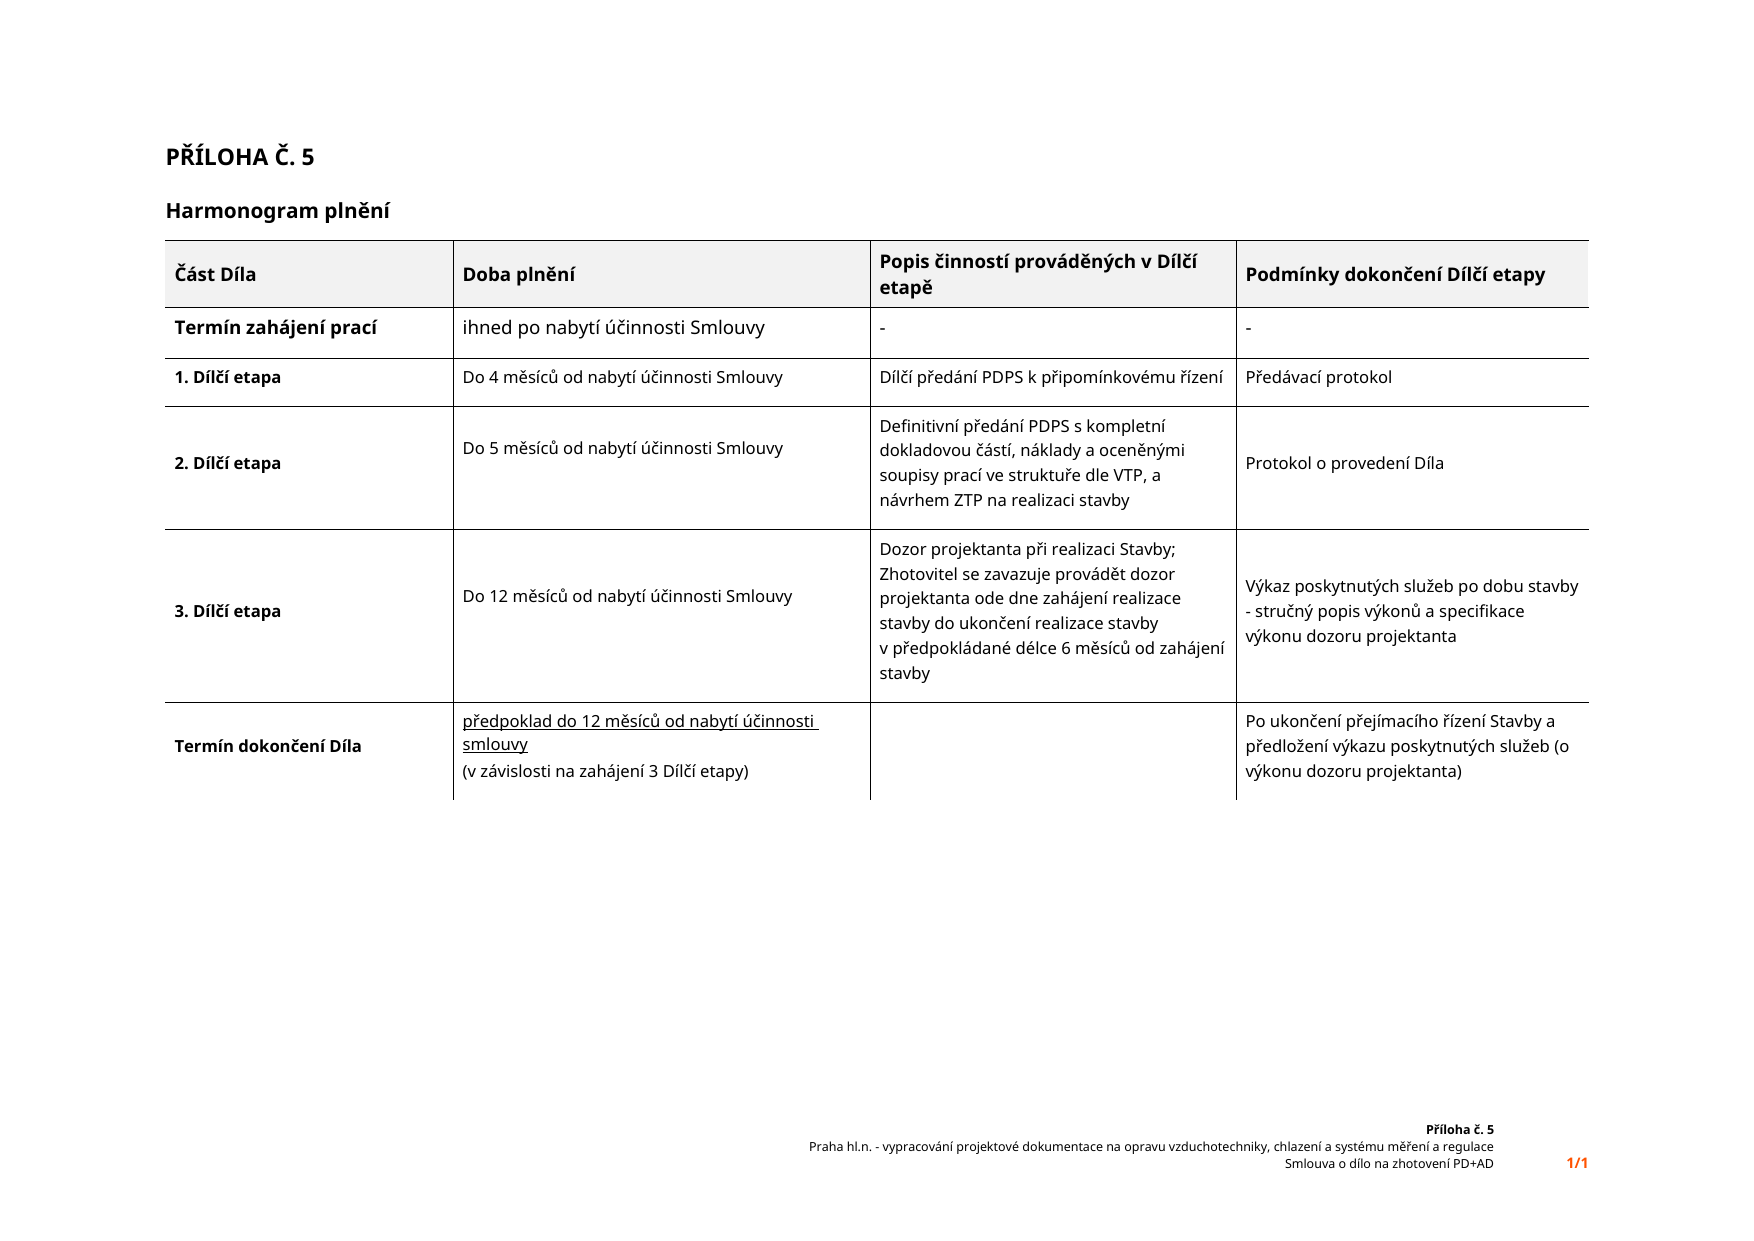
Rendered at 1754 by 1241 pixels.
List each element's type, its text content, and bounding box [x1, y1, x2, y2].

table_cell 1. Dílčí etapa [165, 359, 453, 406]
table_cell Do 5 měsíců od nabytí účinnosti Smlouvy [454, 407, 870, 529]
table_header Popis činností prováděných v Dílčí etapě [871, 241, 1236, 307]
table_cell Do 12 měsíců od nabytí účinnosti Smlouvy [454, 530, 870, 702]
table_cell Výkaz poskytnutých služeb po dobu stavby - stručný popis výkonů a specifikace výkonu dozoru projektanta [1237, 530, 1588, 702]
table_cell Do 4 měsíců od nabytí účinnosti Smlouvy [454, 359, 870, 406]
table_cell - [871, 308, 1236, 358]
text Příloha č. 5 [165, 141, 1588, 173]
table_cell Protokol o provedení Díla [1237, 407, 1588, 529]
table_cell Termín dokončení Díla [165, 703, 453, 800]
table_cell Dozor projektanta při realizaci Stavby; Zhotovitel se zavazuje provádět dozor projektanta ode dne zahájení realizace stavby do ukončení realizace stavby v předpokládané délce 6 měsíců od zahájení stavby [871, 530, 1236, 702]
text Harmonogram plnění [165, 197, 1588, 225]
table_header Část Díla [165, 241, 453, 307]
table_cell [871, 703, 1236, 800]
table_cell - [1237, 308, 1588, 358]
table_header Doba plnění [454, 241, 870, 307]
table_cell Definitivní předání PDPS s kompletní dokladovou částí, náklady a oceněnými soupisy prací ve struktuře dle VTP, a návrhem ZTP na realizaci stavby [871, 407, 1236, 529]
table_header Podmínky dokončení Dílčí etapy [1237, 241, 1588, 307]
table_cell 3. Dílčí etapa [165, 530, 453, 702]
table_cell ihned po nabytí účinnosti Smlouvy [454, 308, 870, 358]
table_cell Předávací protokol [1237, 359, 1588, 406]
table_cell předpoklad do 12 měsíců od nabytí účinnosti smlouvy (v závislosti na zahájení 3 Dílčí etapy) [454, 703, 870, 800]
table_cell Dílčí předání PDPS k připomínkovému řízení [871, 359, 1236, 406]
table_cell 2. Dílčí etapa [165, 407, 453, 529]
table_cell Po ukončení přejímacího řízení Stavby a předložení výkazu poskytnutých služeb (o výkonu dozoru projektanta) [1237, 703, 1588, 800]
table_cell Termín zahájení prací [165, 308, 453, 358]
